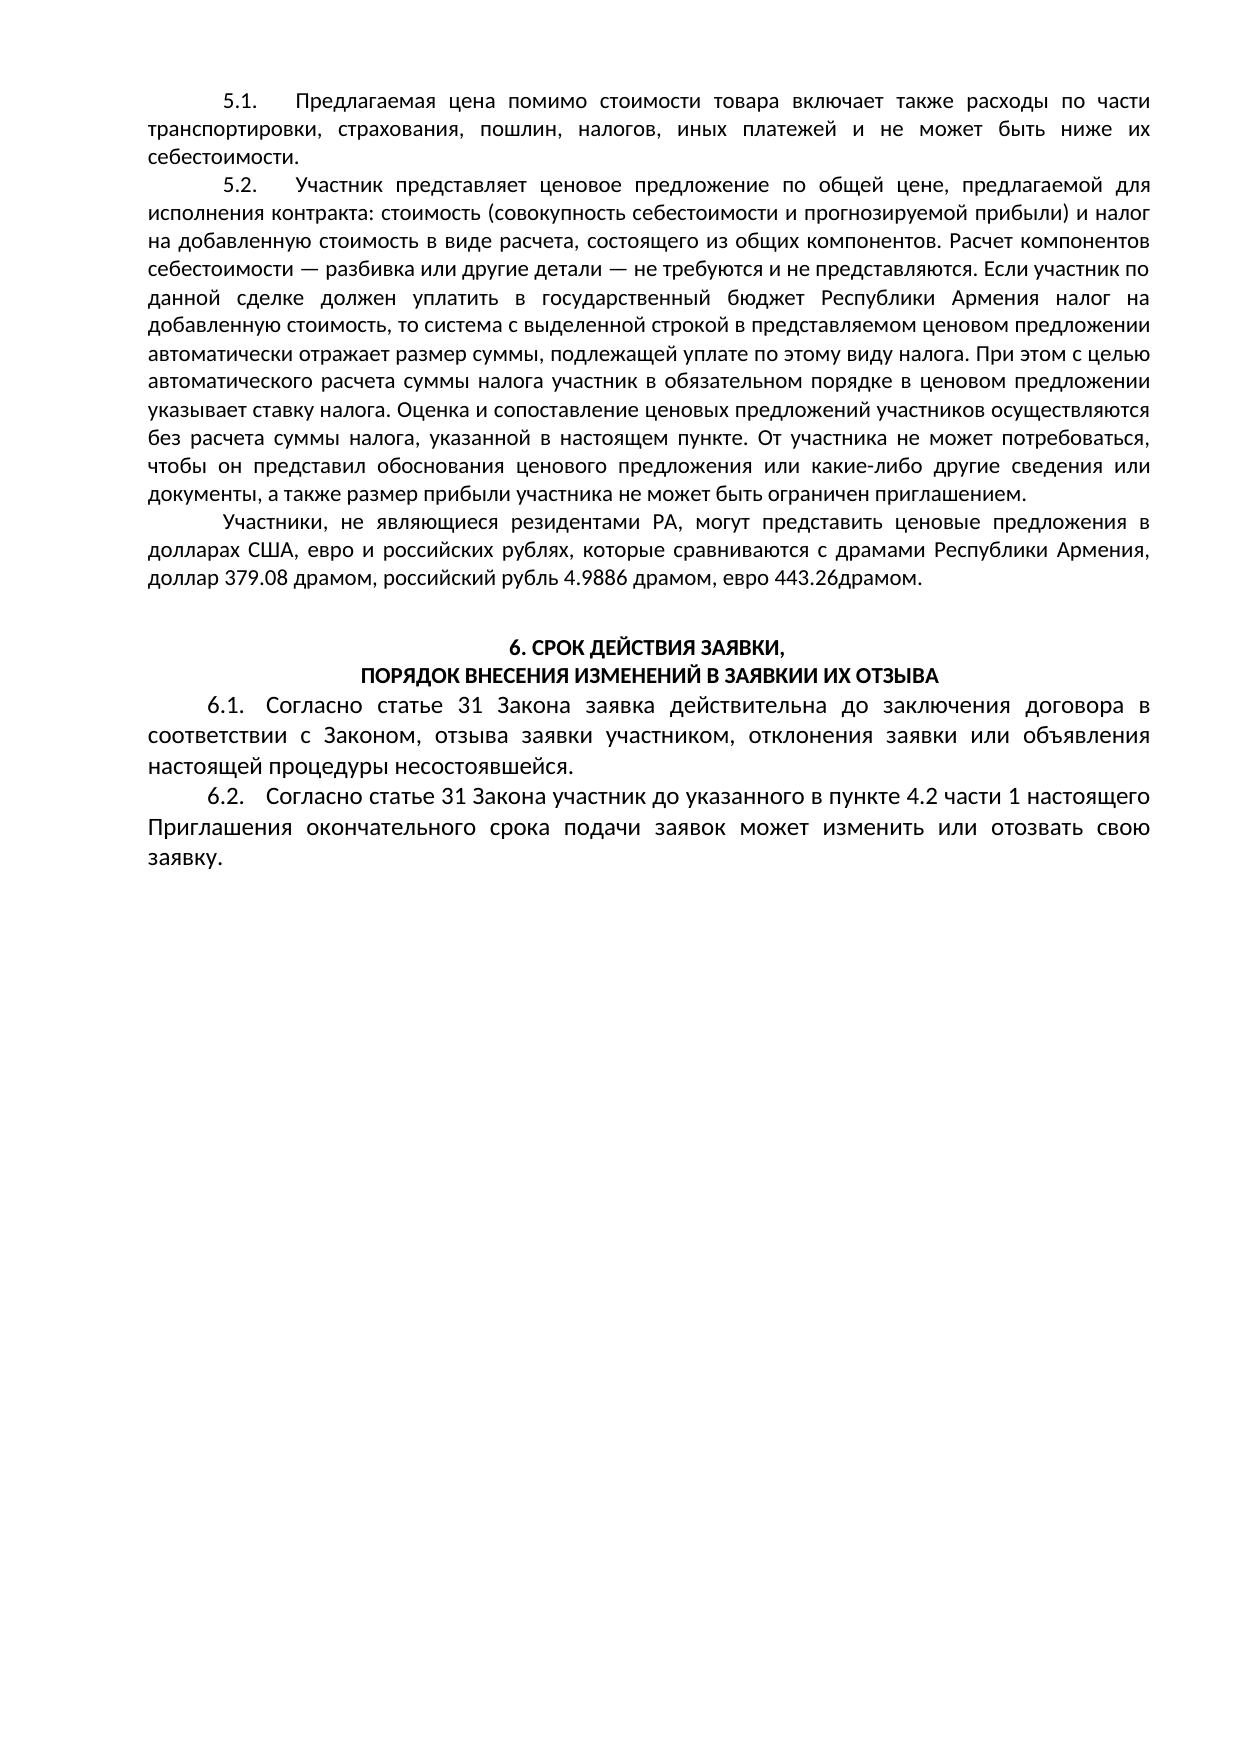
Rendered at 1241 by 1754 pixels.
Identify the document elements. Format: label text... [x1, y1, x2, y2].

text Участники, не являющиеся резидентами РА, могут представить ценовые предложения в долларах США, евро и российских рублях, которые сравниваются с драмами Республики Армения, доллар 379.08 драмом, российский рубль 4.9886 драмом, евро 443.26драмом. [148, 507, 1152, 591]
text 5.1. Предлагаемая цена помимо стоимости товара включает также расходы по части транспортировки, страхования, пошлин, налогов, иных платежей и не может быть ниже их себестоимости. [148, 86, 1152, 171]
text 5.2. Участник представляет ценовое предложение по общей цене, предлагаемой для исполнения контракта: стоимость (совокупность себестоимости и прогнозируемой прибыли) и налог на добавленную стоимость в виде расчета, состоящего из общих компонентов. Расчет компонентов себестоимости — разбивка или другие детали — не требуются и не представляются. Если участник по данной сделке должен уплатить в государственный бюджет Республики Армения налог на добавленную стоимость, то система с выделенной строкой в представляемом ценовом предложении автоматически отражает размер суммы, подлежащей уплате по этому виду налога. При этом с целью автоматического расчета суммы налога участник в обязательном порядке в ценовом предложении указывает ставку налога. Оценка и сопоставление ценовых предложений участников осуществляются без расчета суммы налога, указанной в настоящем пункте. От участника не может потребоваться, чтобы он представил обоснования ценового предложения или какие-либо другие сведения или документы, а также размер прибыли участника не может быть ограничен приглашением. [148, 171, 1152, 507]
text 6. СРОК ДЕЙСТВИЯ ЗАЯВКИ, ПОРЯДОК ВНЕСЕНИЯ ИЗМЕНЕНИЙ В ЗАЯВКИИ ИХ ОТЗЫВА [207, 633, 1093, 689]
text 6.1. Согласно статье 31 Закона заявка действительна до заключения договора в соответствии с Законом, отзыва заявки участником, отклонения заявки или объявления настоящей процедуры несостоявшейся. [148, 689, 1152, 780]
text 6.2. Согласно статье 31 Закона участник до указанного в пункте 4.2 части 1 настоящего Приглашения окончательного срока подачи заявок может изменить или отозвать свою заявку. [148, 780, 1152, 872]
